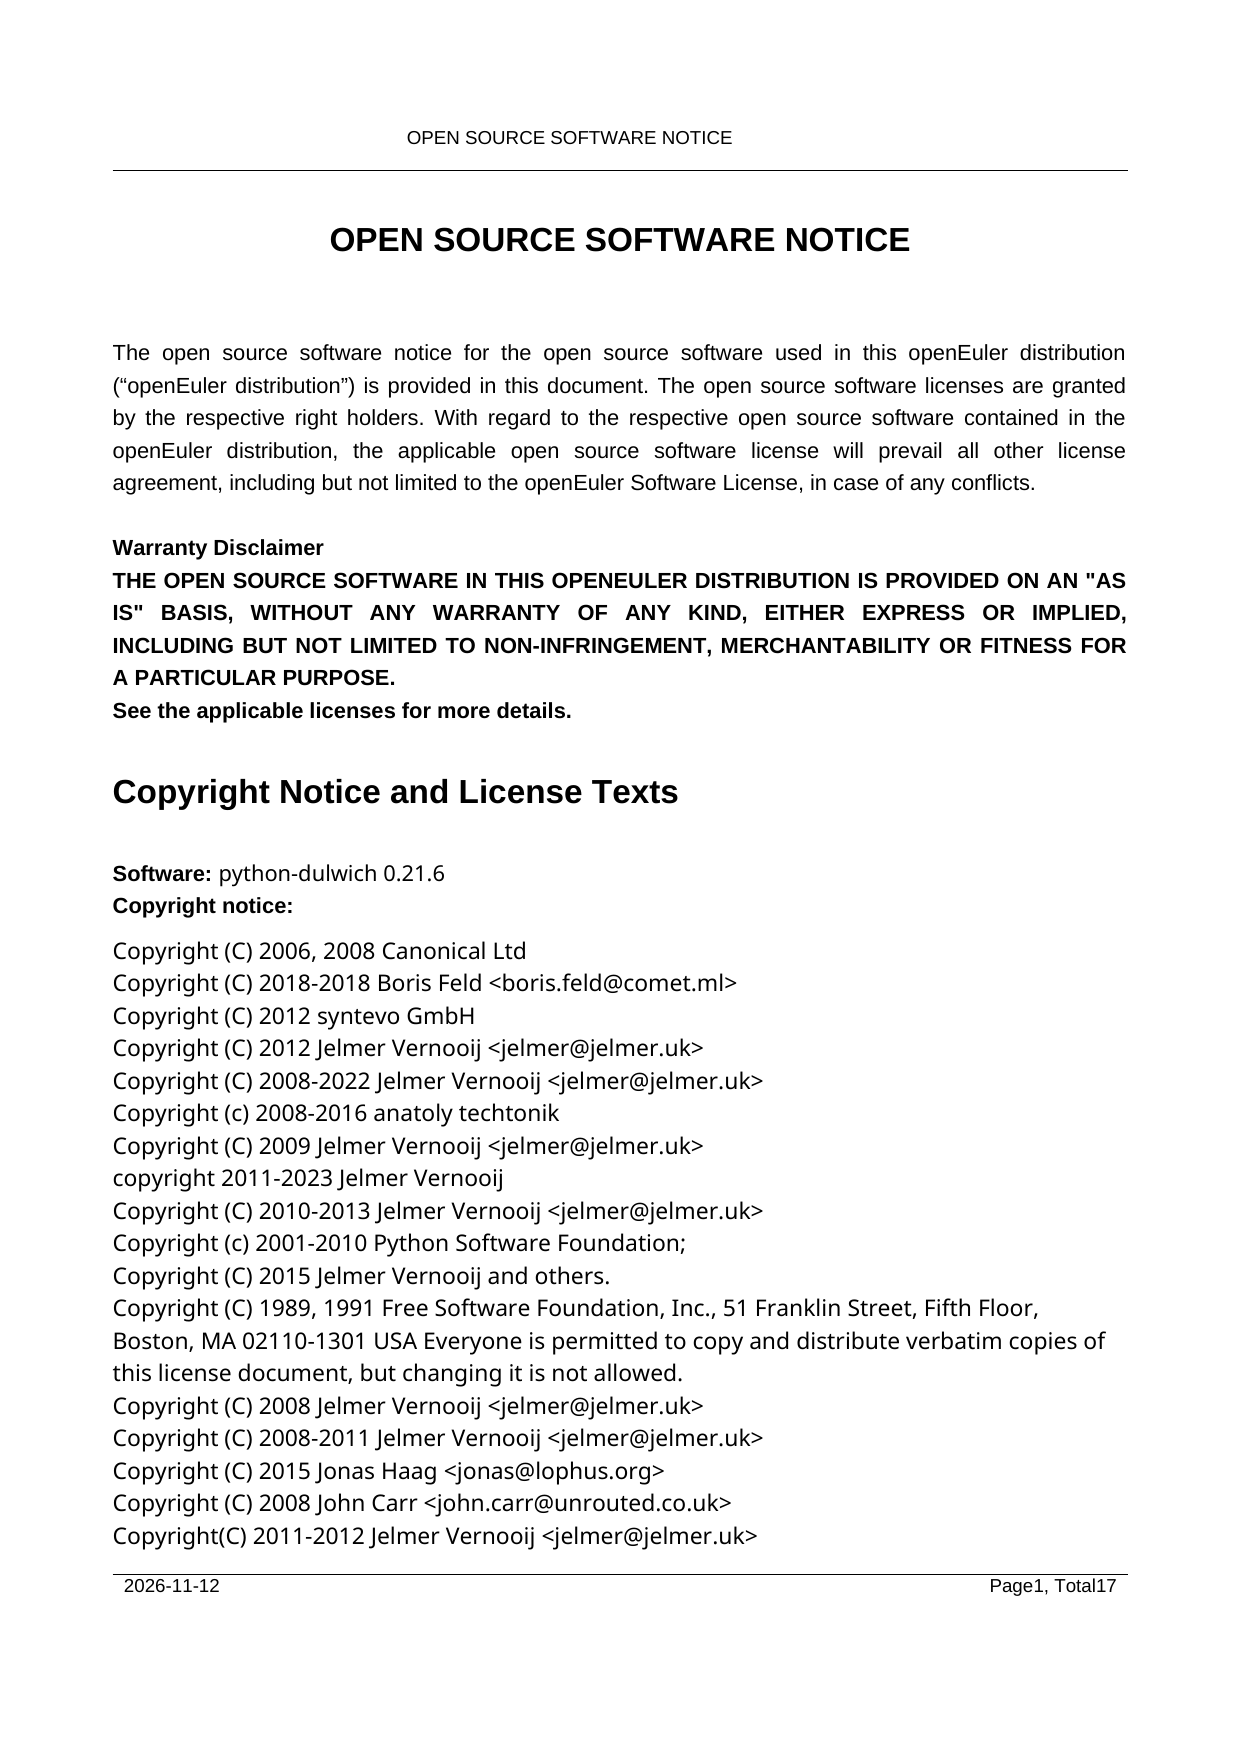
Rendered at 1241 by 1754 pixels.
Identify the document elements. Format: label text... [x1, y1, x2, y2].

text OPEN SOURCE SOFTWARE NOTICE [112, 206, 1128, 271]
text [112, 934, 1128, 1551]
text Copyright notice: [112, 889, 1128, 921]
text Copyright Notice and License Texts [112, 759, 1128, 824]
text Warranty Disclaimer [112, 531, 1128, 564]
text THE OPEN SOURCE SOFTWARE IN THIS OPENEULER DISTRIBUTION IS PROVIDED ON AN "AS IS" BASIS, WITHOUT ANY WARRANTY OF ANY KIND, EITHER EXPRESS OR IMPLIED, INCLUDING BUT NOT LIMITED TO NON-INFRINGEMENT, MERCHANTABILITY OR FITNESS FOR A PARTICULAR PURPOSE. See the applicable licenses for more details. [112, 564, 1128, 726]
text The open source software notice for the open source software used in this openEuler distribution (“openEuler distribution”) is provided in this document. The open source software licenses are granted by the respective right holders. With regard to the respective open source software contained in the openEuler distribution, the applicable open source software license will prevail all other license agreement, including but not limited to the openEuler Software License, in case of any conflicts. [112, 336, 1128, 499]
title Software: python-dulwich 0.21.6 [112, 856, 1128, 889]
